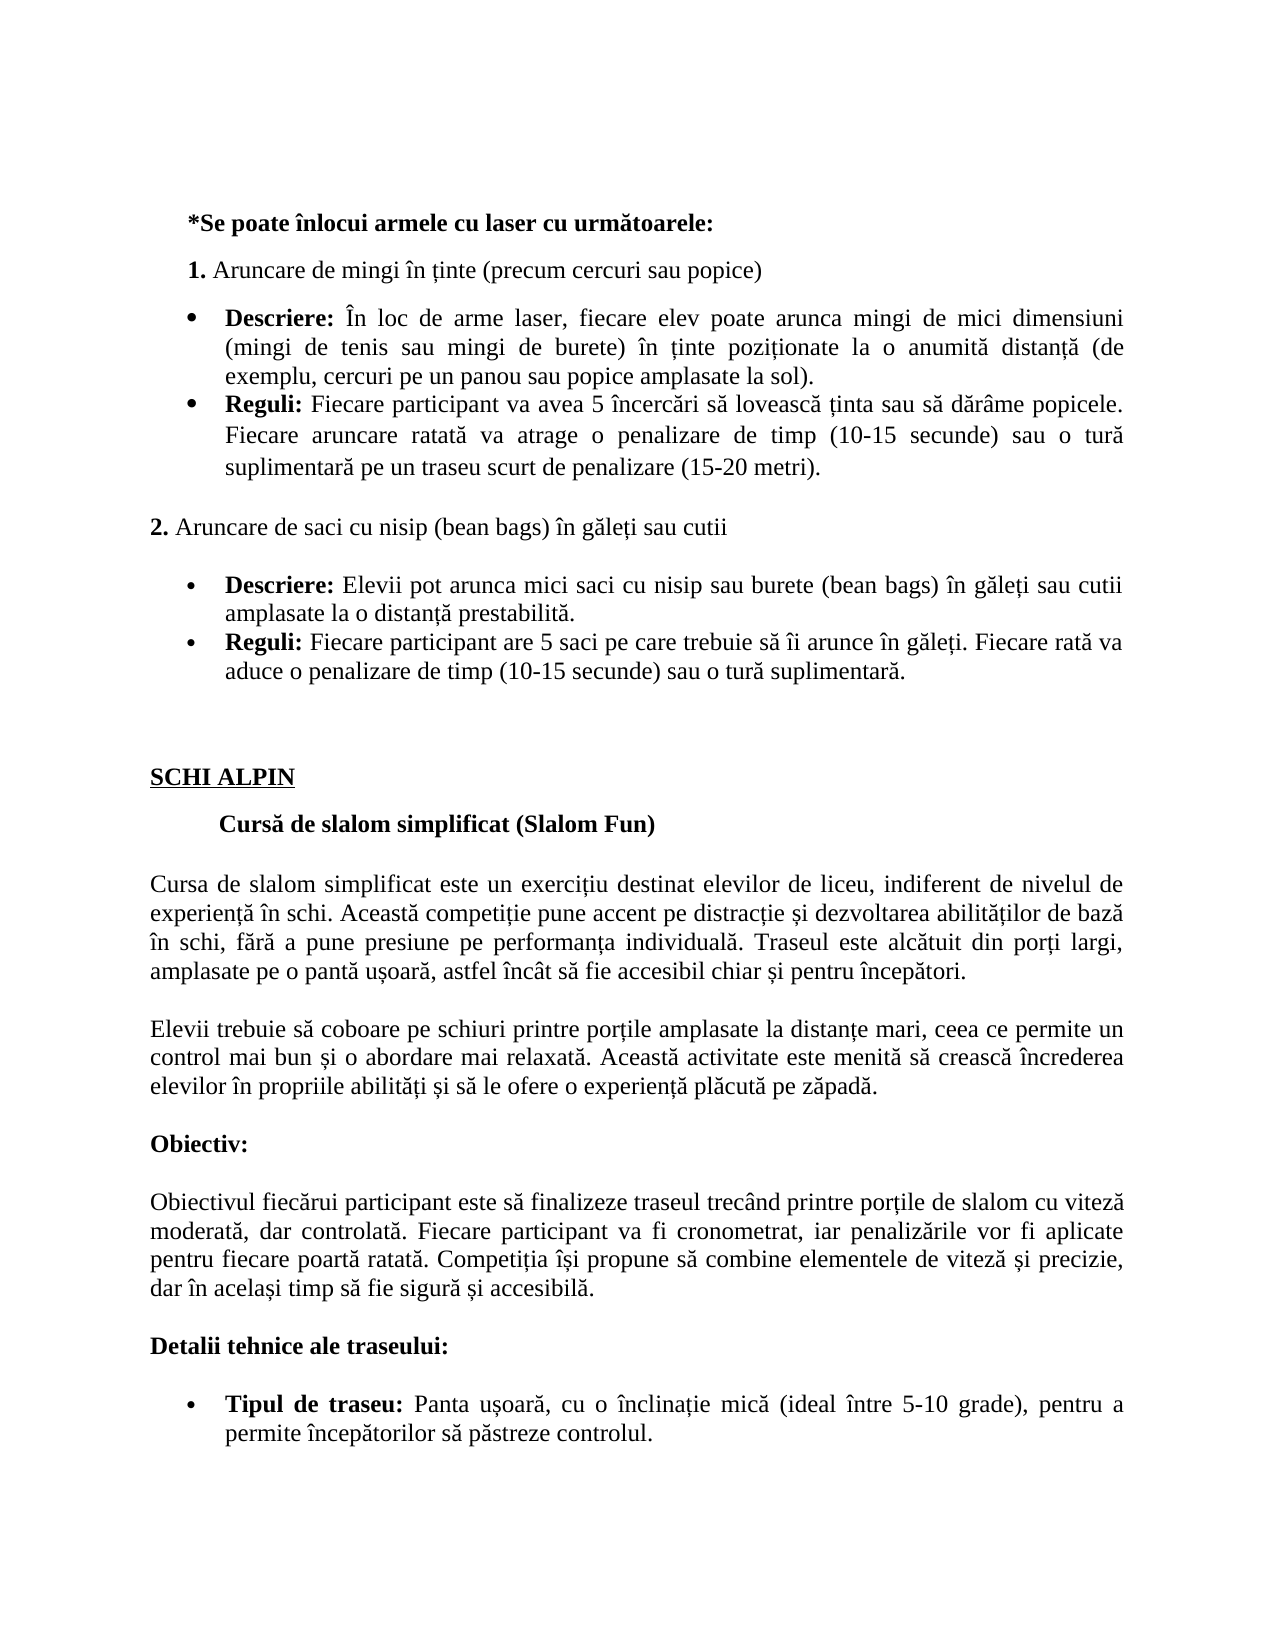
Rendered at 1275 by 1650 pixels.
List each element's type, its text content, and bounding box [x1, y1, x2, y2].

text Elevii trebuie să coboare pe schiuri printre porțile amplasate la distanțe mari, ceea ce permite un control mai bun și o abordare mai relaxată. Această activitate este menită să crească încrederea elevilor în propriile abilități și să le ofere o experiență plăcută pe zăpadă. [150, 1014, 1125, 1100]
text Cursa de slalom simplificat este un exercițiu destinat elevilor de liceu, indiferent de nivelul de experiență în schi. Această competiție pune accent pe distracție și dezvoltarea abilităților de bază în schi, fără a pune presiune pe performanța individuală. Traseul este alcătuit din porți largi, amplasate pe o pantă ușoară, astfel încât să fie accesibil chiar și pentru începători. [150, 869, 1125, 984]
list Reguli: Fiecare participant are 5 saci pe care trebuie să îi arunce în găleți. Fiecare rată va aduce o penalizare de timp (10-15 secunde) sau o tură suplimentară. [187, 627, 1125, 685]
text *Se poate înlocui armele cu laser cu următoarele: [187, 208, 1125, 237]
list Reguli: Fiecare participant va avea 5 încercări să lovească ținta sau să dărâme popicele. Fiecare aruncare ratată va atrage o penalizare de timp (10-15 secunde) sau o tură suplimentară pe un traseu scurt de penalizare (15-20 metri). [187, 389, 1125, 480]
list Descriere: În loc de arme laser, fiecare elev poate arunca mingi de mici dimensiuni (mingi de tenis sau mingi de burete) în ținte poziționate la o anumită distanță (de exemplu, cercuri pe un panou sau popice amplasate la sol). [187, 303, 1125, 389]
text 1. Aruncare de mingi în ținte (precum cercuri sau popice) [187, 256, 1125, 284]
text Obiectivul fiecărui participant este să finalizeze traseul trecând printre porțile de slalom cu viteză moderată, dar controlată. Fiecare participant va fi cronometrat, iar penalizările vor fi aplicate pentru fiecare poartă ratată. Competiția își propune să combine elementele de viteză și precizie, dar în același timp să fie sigură și accesibilă. [150, 1187, 1125, 1302]
text 2. Aruncare de saci cu nisip (bean bags) în găleți sau cutii [150, 512, 1125, 541]
list Tipul de traseu: Panta ușoară, cu o înclinație mică (ideal între 5-10 grade), pentru a permite începătorilor să păstreze controlul. [187, 1389, 1125, 1447]
text Cursă de slalom simplificat (Slalom Fun) [150, 809, 1125, 838]
text Obiectiv: [150, 1129, 1125, 1158]
list Descriere: Elevii pot arunca mici saci cu nisip sau burete (bean bags) în găleți sau cutii amplasate la o distanță prestabilită. [187, 570, 1125, 627]
text SCHI ALPIN [150, 762, 1125, 790]
text Detalii tehnice ale traseului: [150, 1331, 1125, 1360]
